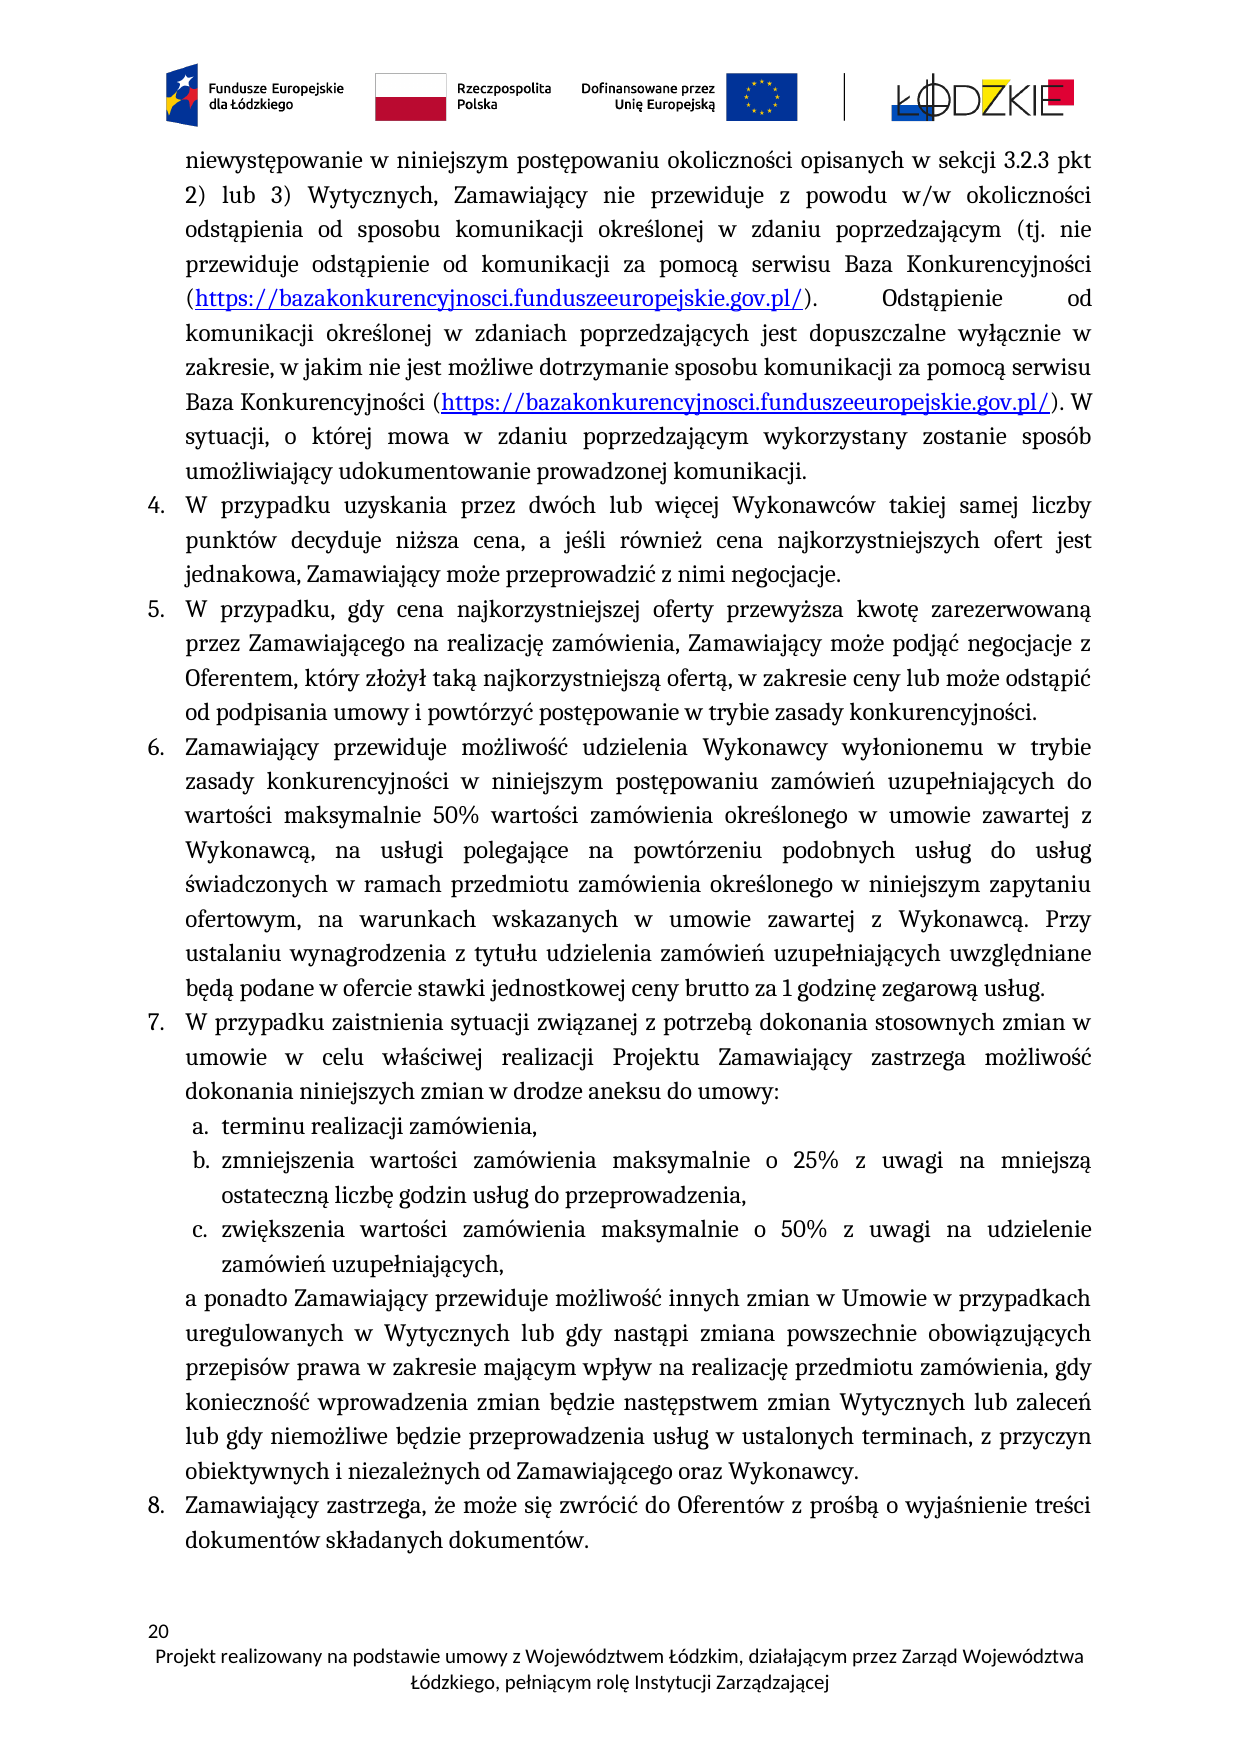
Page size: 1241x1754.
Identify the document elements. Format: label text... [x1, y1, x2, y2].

list zwiększenia wartości zamówienia maksymalnie o 50% z uwagi na udzielenie zamówień uzupełniających, [192, 1215, 1093, 1278]
list W przypadku, gdy cena najkorzystniejszej oferty przewyższa kwotę zarezerwowaną przez Zamawiającego na realizację zamówienia, Zamawiający może podjąć negocjacje z Oferentem, który złożył taką najkorzystniejszą ofertą, w zakresie ceny lub może odstąpić od podpisania umowy i powtórzyć postępowanie w trybie zasady konkurencyjności. [148, 594, 1093, 727]
list terminu realizacji zamówienia, [192, 1112, 1093, 1141]
list W przypadku zaistnienia sytuacji związanej z potrzebą dokonania stosownych zmian w umowie w celu właściwej realizacji Projektu Zamawiający zastrzega możliwość dokonania niniejszych zmian w drodze aneksu do umowy: [148, 1008, 1093, 1106]
list Zamawiający przewiduje możliwość udzielenia Wykonawcy wyłonionemu w trybie zasady konkurencyjności w niniejszym postępowaniu zamówień uzupełniających do wartości maksymalnie 50% wartości zamówienia określonego w umowie zawartej z Wykonawcą, na usługi polegające na powtórzeniu podobnych usług do usług świadczonych w ramach przedmiotu zamówienia określonego w niniejszym zapytaniu ofertowym, na warunkach wskazanych w umowie zawartej z Wykonawcą. Przy ustalaniu wynagrodzenia z tytułu udzielenia zamówień uzupełniających uwzględniane będą podane w ofercie stawki jednostkowej ceny brutto za 1 godzinę zegarową usług. [148, 732, 1093, 1003]
list W przypadku uzyskania przez dwóch lub więcej Wykonawców takiej samej liczby punktów decyduje niższa cena, a jeśli również cena najkorzystniejszych ofert jest jednakowa, Zamawiający może przeprowadzić z nimi negocjacje. [148, 491, 1093, 589]
picture [147, 47, 1093, 143]
text a ponadto Zamawiający przewiduje możliwość innych zmian w Umowie w przypadkach uregulowanych w Wytycznych lub gdy nastąpi zmiana powszechnie obowiązujących przepisów prawa w zakresie mającym wpływ na realizację przedmiotu zamówienia, gdy konieczność wprowadzenia zmian będzie następstwem zmian Wytycznych lub zaleceń lub gdy niemożliwe będzie przeprowadzenia usług w ustalonych terminach, z przyczyn obiektywnych i niezależnych od Zamawiającego oraz Wykonawcy. [185, 1284, 1093, 1485]
list Zamawiający zastrzega, że może się zwrócić do Oferentów z prośbą o wyjaśnienie treści dokumentów składanych dokumentów. [148, 1491, 1093, 1554]
list zmniejszenia wartości zamówienia maksymalnie o 25% z uwagi na mniejszą ostateczną liczbę godzin usług do przeprowadzenia, [192, 1146, 1093, 1209]
